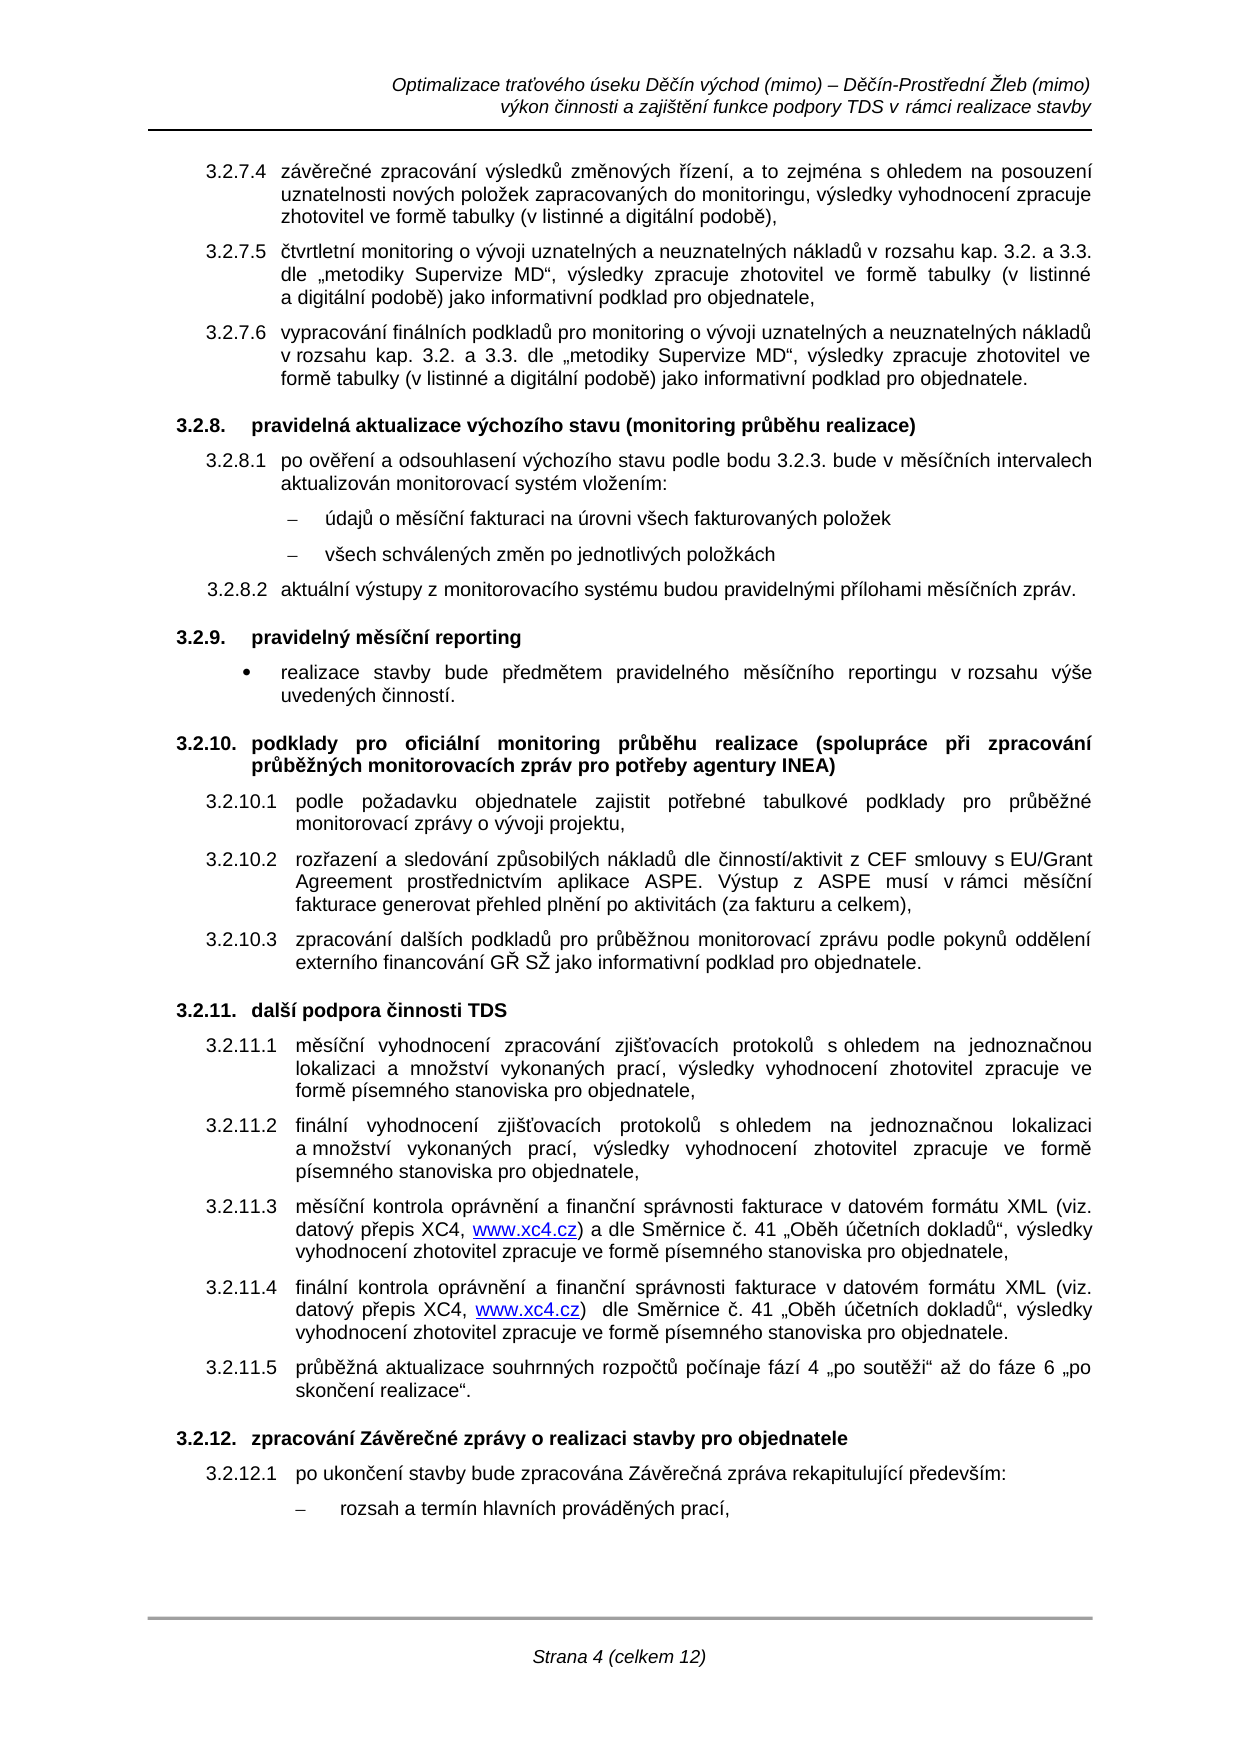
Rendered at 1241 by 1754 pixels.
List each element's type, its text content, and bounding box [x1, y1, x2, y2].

list realizace stavby bude předmětem pravidelného měsíčního reportingu v rozsahu výše uvedených činností. [243, 661, 1092, 707]
list měsíční vyhodnocení zpracování zjišťovacích protokolů s ohledem na jednoznačnou lokalizaci a množství vykonaných prací, výsledky vyhodnocení zhotovitel zpracuje ve formě písemného stanoviska pro objednatele, [206, 1034, 1092, 1102]
list průběžná aktualizace souhrnných rozpočtů počínaje fází 4 „po soutěži“ až do fáze 6 „po skončení realizace“. [206, 1356, 1092, 1402]
list zpracování dalších podkladů pro průběžnou monitorovací zprávu podle pokynů oddělení externího financování GŘ SŽ jako informativní podklad pro objednatele. [206, 928, 1092, 973]
list pravidelná aktualizace výchozího stavu (monitoring průběhu realizace) [176, 414, 1092, 437]
list podle požadavku objednatele zajistit potřebné tabulkové podklady pro průběžné monitorovací zprávy o vývoji projektu, [206, 789, 1092, 835]
list vypracování finálních podkladů pro monitoring o vývoji uznatelných a neuznatelných nákladů v rozsahu kap. 3.2. a 3.3. dle „metodiky Supervize MD“, výsledky zpracuje zhotovitel ve formě tabulky (v listinné a digitální podobě) jako informativní podklad pro objednatele. [206, 321, 1092, 389]
list finální kontrola oprávnění a finanční správnosti fakturace v datovém formátu XML (viz. datový přepis XC4, www.xc4.cz) dle Směrnice č. 41 „Oběh účetních dokladů“, výsledky vyhodnocení zhotovitel zpracuje ve formě písemného stanoviska pro objednatele. [206, 1276, 1092, 1344]
text 3.2.8.2 aktuální výstupy z monitorovacího systému budou pravidelnými přílohami měsíčních zpráv. [207, 578, 1092, 601]
list další podpora činnosti TDS [176, 998, 1092, 1021]
list závěrečné zpracování výsledků změnových řízení, a to zejména s ohledem na posouzení uznatelnosti nových položek zapracovaných do monitoringu, výsledky vyhodnocení zpracuje zhotovitel ve formě tabulky (v listinné a digitální podobě), [206, 160, 1092, 228]
list měsíční kontrola oprávnění a finanční správnosti fakturace v datovém formátu XML (viz. datový přepis XC4, www.xc4.cz) a dle Směrnice č. 41 „Oběh účetních dokladů“, výsledky vyhodnocení zhotovitel zpracuje ve formě písemného stanoviska pro objednatele, [206, 1195, 1092, 1263]
list po ukončení stavby bude zpracována Závěrečná zpráva rekapitulující především: [206, 1462, 1092, 1484]
list podklady pro oficiální monitoring průběhu realizace (spolupráce při zpracování průběžných monitorovacích zpráv pro potřeby agentury INEA) [176, 732, 1092, 777]
list rozsah a termín hlavních prováděných prací, [295, 1497, 1092, 1520]
list finální vyhodnocení zjišťovacích protokolů s ohledem na jednoznačnou lokalizaci a množství vykonaných prací, výsledky vyhodnocení zhotovitel zpracuje ve formě písemného stanoviska pro objednatele, [206, 1114, 1092, 1182]
list čtvrtletní monitoring o vývoji uznatelných a neuznatelných nákladů v rozsahu kap. 3.2. a 3.3. dle „metodiky Supervize MD“, výsledky zpracuje zhotovitel ve formě tabulky (v listinné a digitální podobě) jako informativní podklad pro objednatele, [206, 240, 1092, 308]
list všech schválených změn po jednotlivých položkách [287, 543, 1092, 566]
list rozřazení a sledování způsobilých nákladů dle činností/aktivit z CEF smlouvy s EU/Grant Agreement prostřednictvím aplikace ASPE. Výstup z ASPE musí v rámci měsíční fakturace generovat přehled plnění po aktivitách (za fakturu a celkem), [206, 847, 1092, 916]
list údajů o měsíční fakturaci na úrovni všech fakturovaných položek [287, 507, 1092, 530]
list po ověření a odsouhlasení výchozího stavu podle bodu 3.2.3. bude v měsíčních intervalech aktualizován monitorovací systém vložením: [206, 449, 1092, 495]
list pravidelný měsíční reporting [176, 626, 1092, 648]
list zpracování Závěrečné zprávy o realizaci stavby pro objednatele [176, 1427, 1092, 1449]
